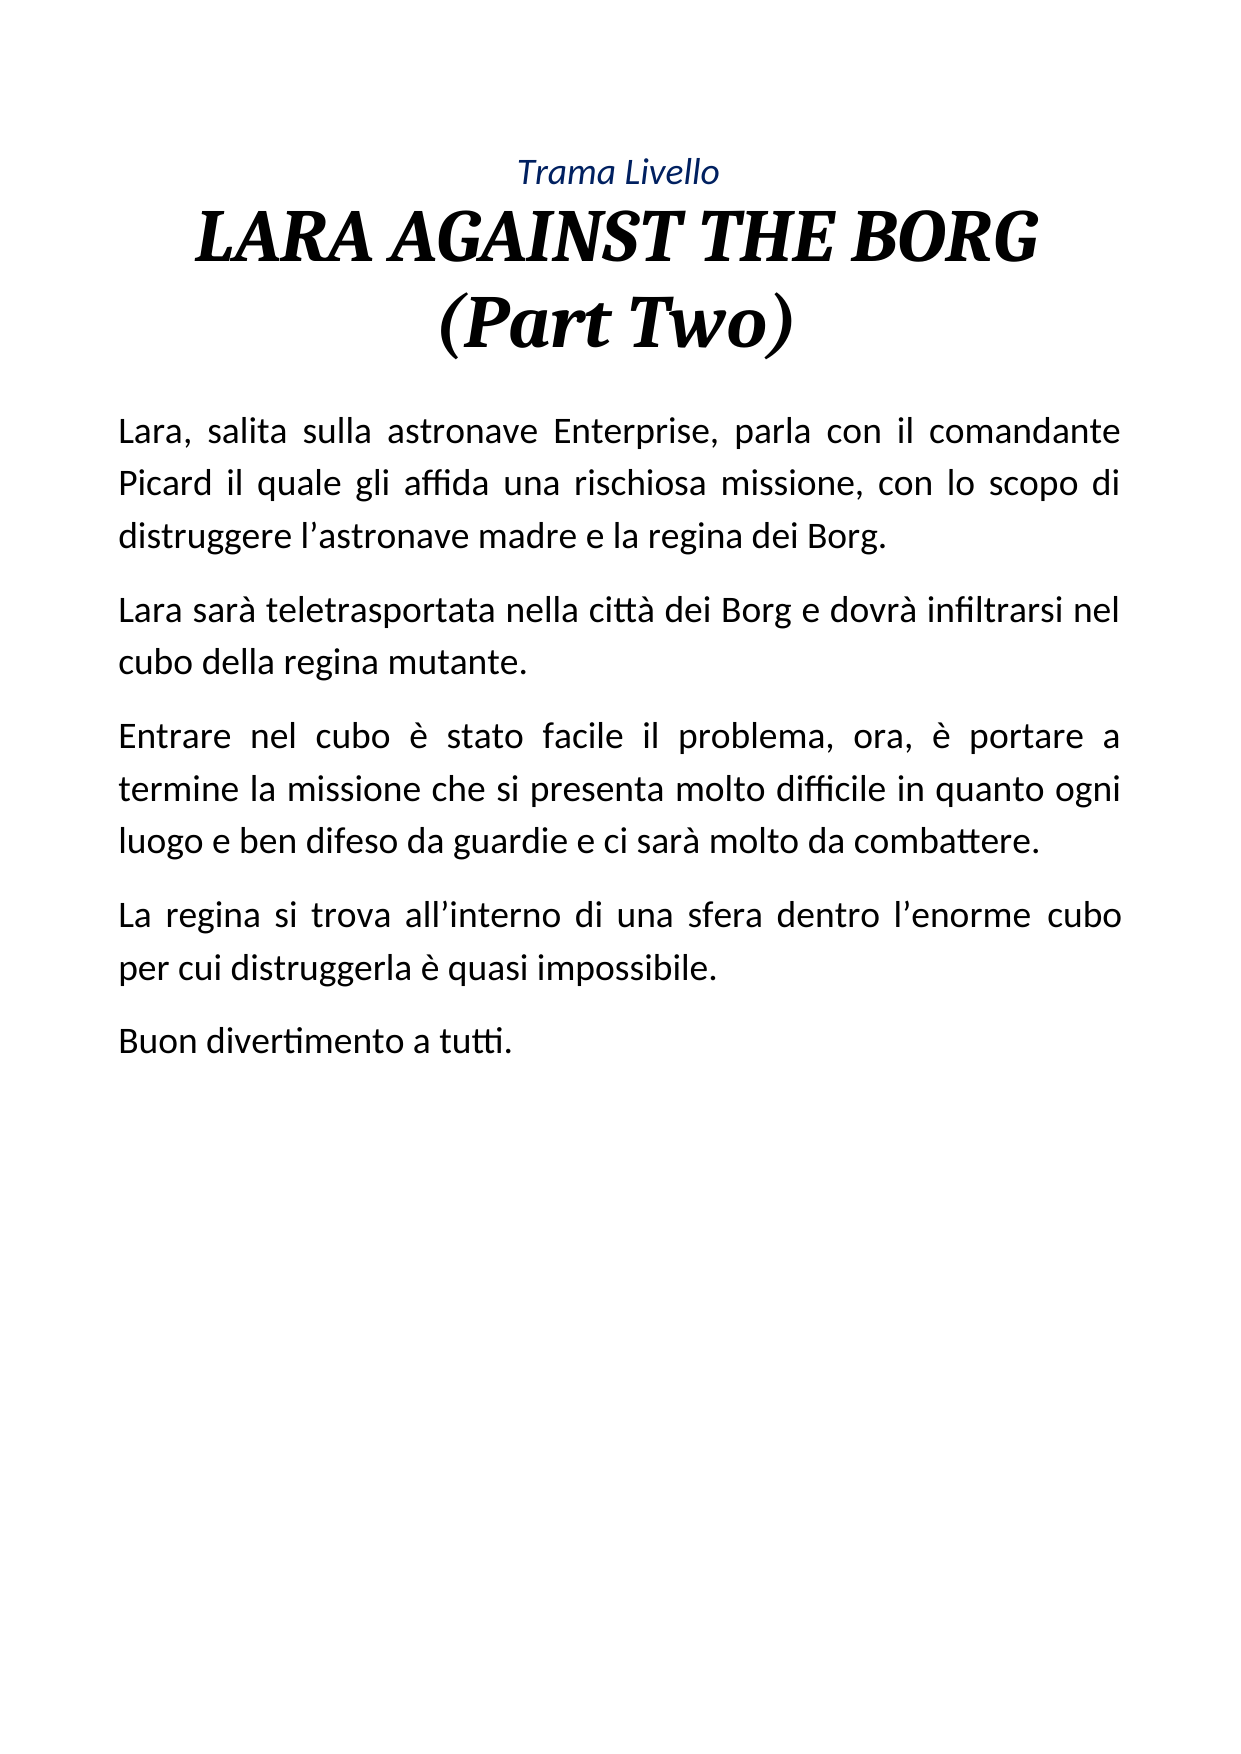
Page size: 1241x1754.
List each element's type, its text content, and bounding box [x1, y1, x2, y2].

text LARA AGAINST THE BORG [118, 193, 1122, 280]
text (Part Two) [118, 280, 1122, 366]
text Entrare nel cubo è stato facile il problema, ora, è portare a termine la missione che si presenta molto difficile in quanto ogni luogo e ben difeso da guardie e ci sarà molto da combattere. [118, 712, 1122, 863]
text Lara sarà teletrasportata nella città dei Borg e dovrà infiltrarsi nel cubo della regina mutante. [118, 586, 1122, 684]
text Buon divertimento a tutti. [118, 1017, 1122, 1063]
text La regina si trova all’interno di una sfera dentro l’enorme cubo per cui distruggerla è quasi impossibile. [118, 891, 1122, 989]
text Trama Livello [118, 148, 1122, 193]
text Lara, salita sulla astronave Enterprise, parla con il comandante Picard il quale gli affida una rischiosa missione, con lo scopo di distruggere l’astronave madre e la regina dei Borg. [118, 407, 1122, 558]
